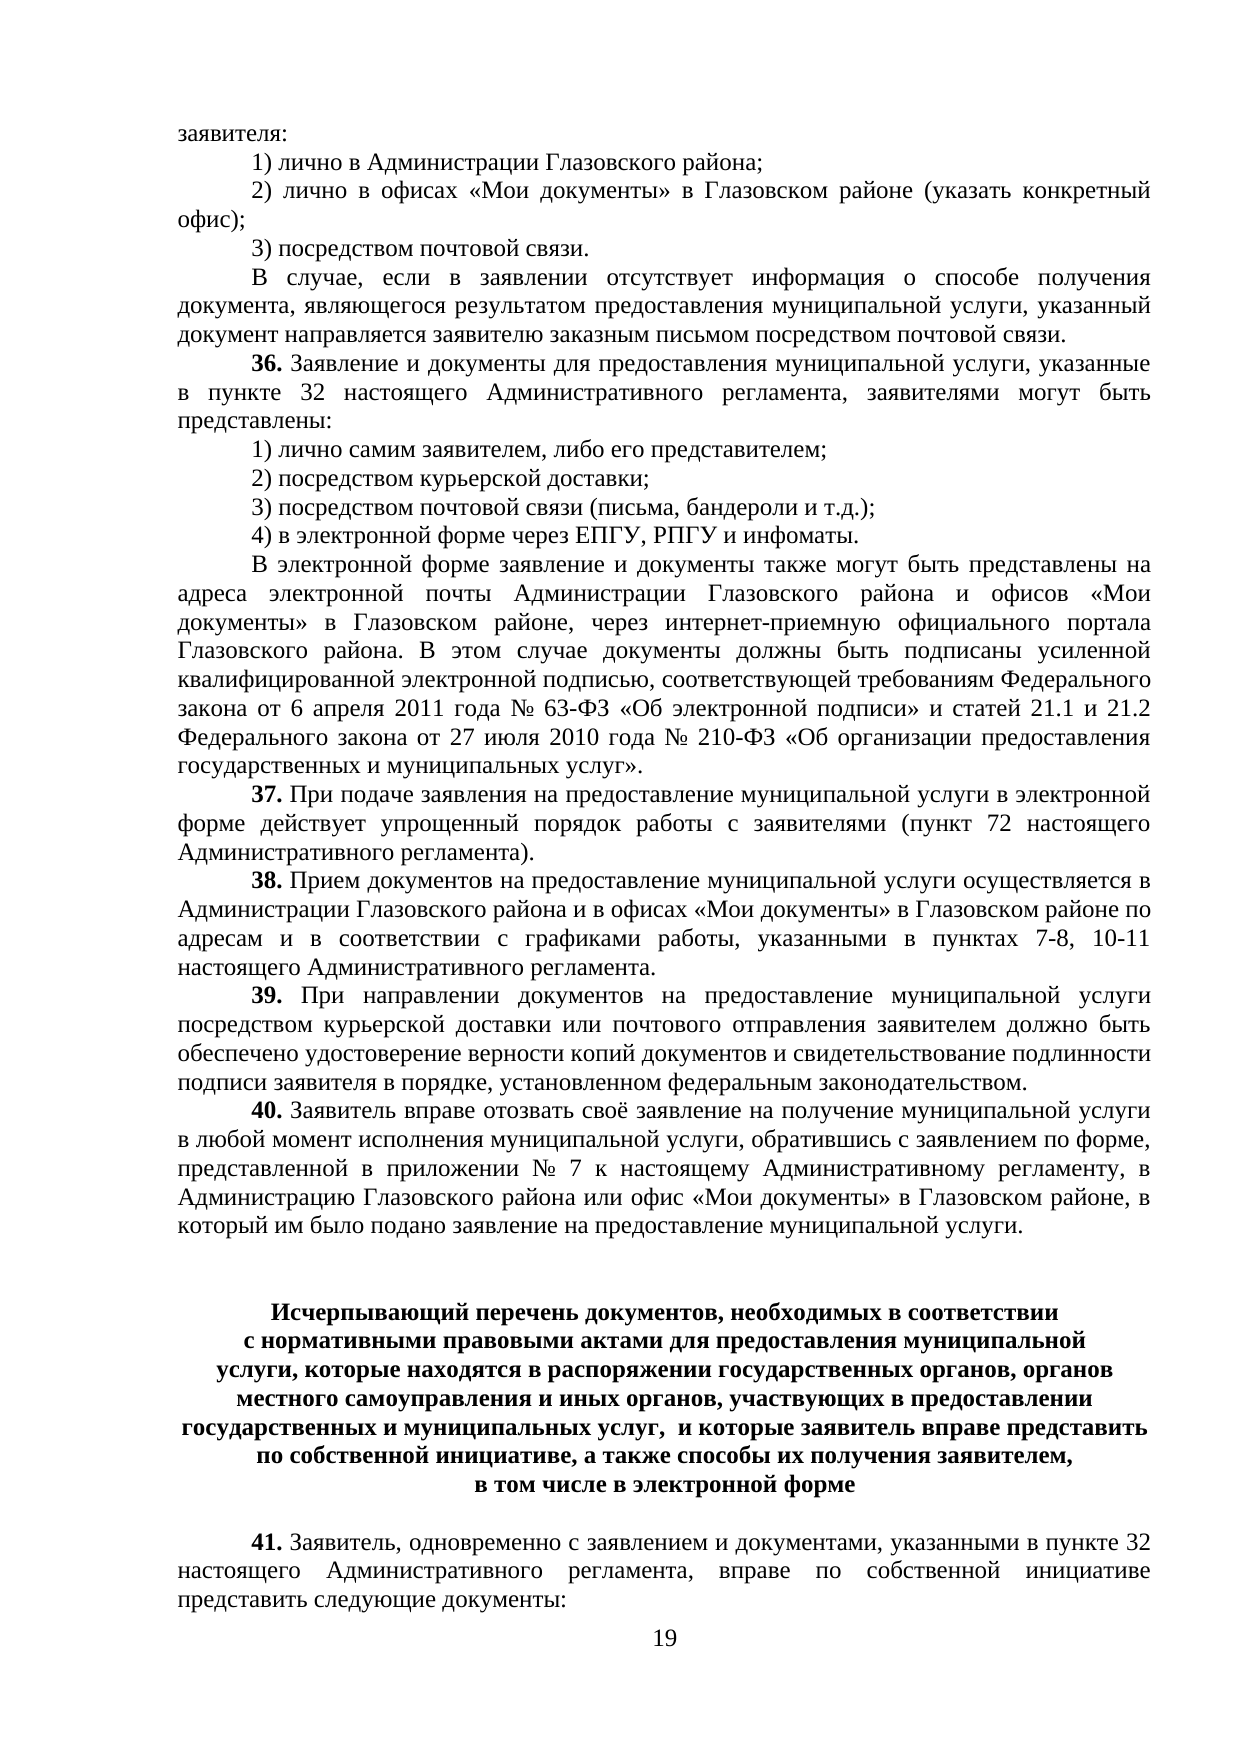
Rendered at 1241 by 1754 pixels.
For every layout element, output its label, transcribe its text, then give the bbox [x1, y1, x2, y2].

text 1) лично самим заявителем, либо его представителем; [177, 434, 1152, 463]
text 39. При направлении документов на предоставление муниципальной услуги посредством курьерской доставки или почтового отправления заявителем должно быть обеспечено удостоверение верности копий документов и свидетельствование подлинности подписи заявителя в порядке, установленном федеральным законодательством. [177, 981, 1152, 1096]
text 37. При подаче заявления на предоставление муниципальной услуги в электронной форме действует упрощенный порядок работы с заявителями (пункт 72 настоящего Административного регламента). [177, 779, 1152, 866]
text 38. Прием документов на предоставление муниципальной услуги осуществляется в Администрации Глазовского района и в офисах «Мои документы» в Глазовском районе по адресам и в соответствии с графиками работы, указанными в пунктах 7-8, 10-11 настоящего Административного регламента. [177, 866, 1152, 981]
text 40. Заявитель вправе отозвать своё заявление на получение муниципальной услуги в любой момент исполнения муниципальной услуги, обратившись с заявлением по форме, представленной в приложении № 7 к настоящему Административному регламенту, в Администрацию Глазовского района или офис «Мои документы» в Глазовском районе, в который им было подано заявление на предоставление муниципальной услуги. [177, 1096, 1152, 1239]
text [177, 118, 1152, 147]
text 2) посредством курьерской доставки; [177, 463, 1152, 492]
text 36. Заявление и документы для предоставления муниципальной услуги, указанные в пункте 32 настоящего Административного регламента, заявителями могут быть представлены: [177, 348, 1152, 434]
text 4) в электронной форме через ЕПГУ, РПГУ и инфоматы. [177, 521, 1152, 549]
text Исчерпывающий перечень документов, необходимых в соответствии [177, 1297, 1152, 1326]
text в том числе в электронной форме [177, 1469, 1152, 1498]
text 1) лично в Администрации Глазовского района; [177, 147, 1152, 176]
text В случае, если в заявлении отсутствует информация о способе получения документа, являющегося результатом предоставления муниципальной услуги, указанный документ направляется заявителю заказным письмом посредством почтовой связи. [177, 262, 1152, 348]
text с нормативными правовыми актами для предоставления муниципальной [177, 1326, 1152, 1354]
text услуги, которые находятся в распоряжении государственных органов, органов [177, 1354, 1152, 1383]
text государственных и муниципальных услуг, и которые заявитель вправе представить [177, 1412, 1152, 1441]
text 3) посредством почтовой связи (письма, бандероли и т.д.); [177, 492, 1152, 521]
text 41. Заявитель, одновременно с заявлением и документами, указанными в пункте 32 настоящего Административного регламента, вправе по собственной инициативе представить следующие документы: [177, 1527, 1152, 1613]
text 2) лично в офисах «Мои документы» в Глазовском районе (указать конкретный офис); [177, 176, 1152, 233]
text 3) посредством почтовой связи. [177, 233, 1152, 262]
text В электронной форме заявление и документы также могут быть представлены на адреса электронной почты Администрации Глазовского района и офисов «Мои документы» в Глазовском районе, через интернет-приемную официального портала Глазовского района. В этом случае документы должны быть подписаны усиленной квалифицированной электронной подписью, соответствующей требованиям Федерального закона от 6 апреля 2011 года № 63-ФЗ «Об электронной подписи» и статей 21.1 и 21.2 Федерального закона от 27 июля 2010 года № 210-ФЗ «Об организации предоставления государственных и муниципальных услуг». [177, 549, 1152, 779]
text по собственной инициативе, а также способы их получения заявителем, [177, 1441, 1152, 1469]
text местного самоуправления и иных органов, участвующих в предоставлении [177, 1383, 1152, 1412]
